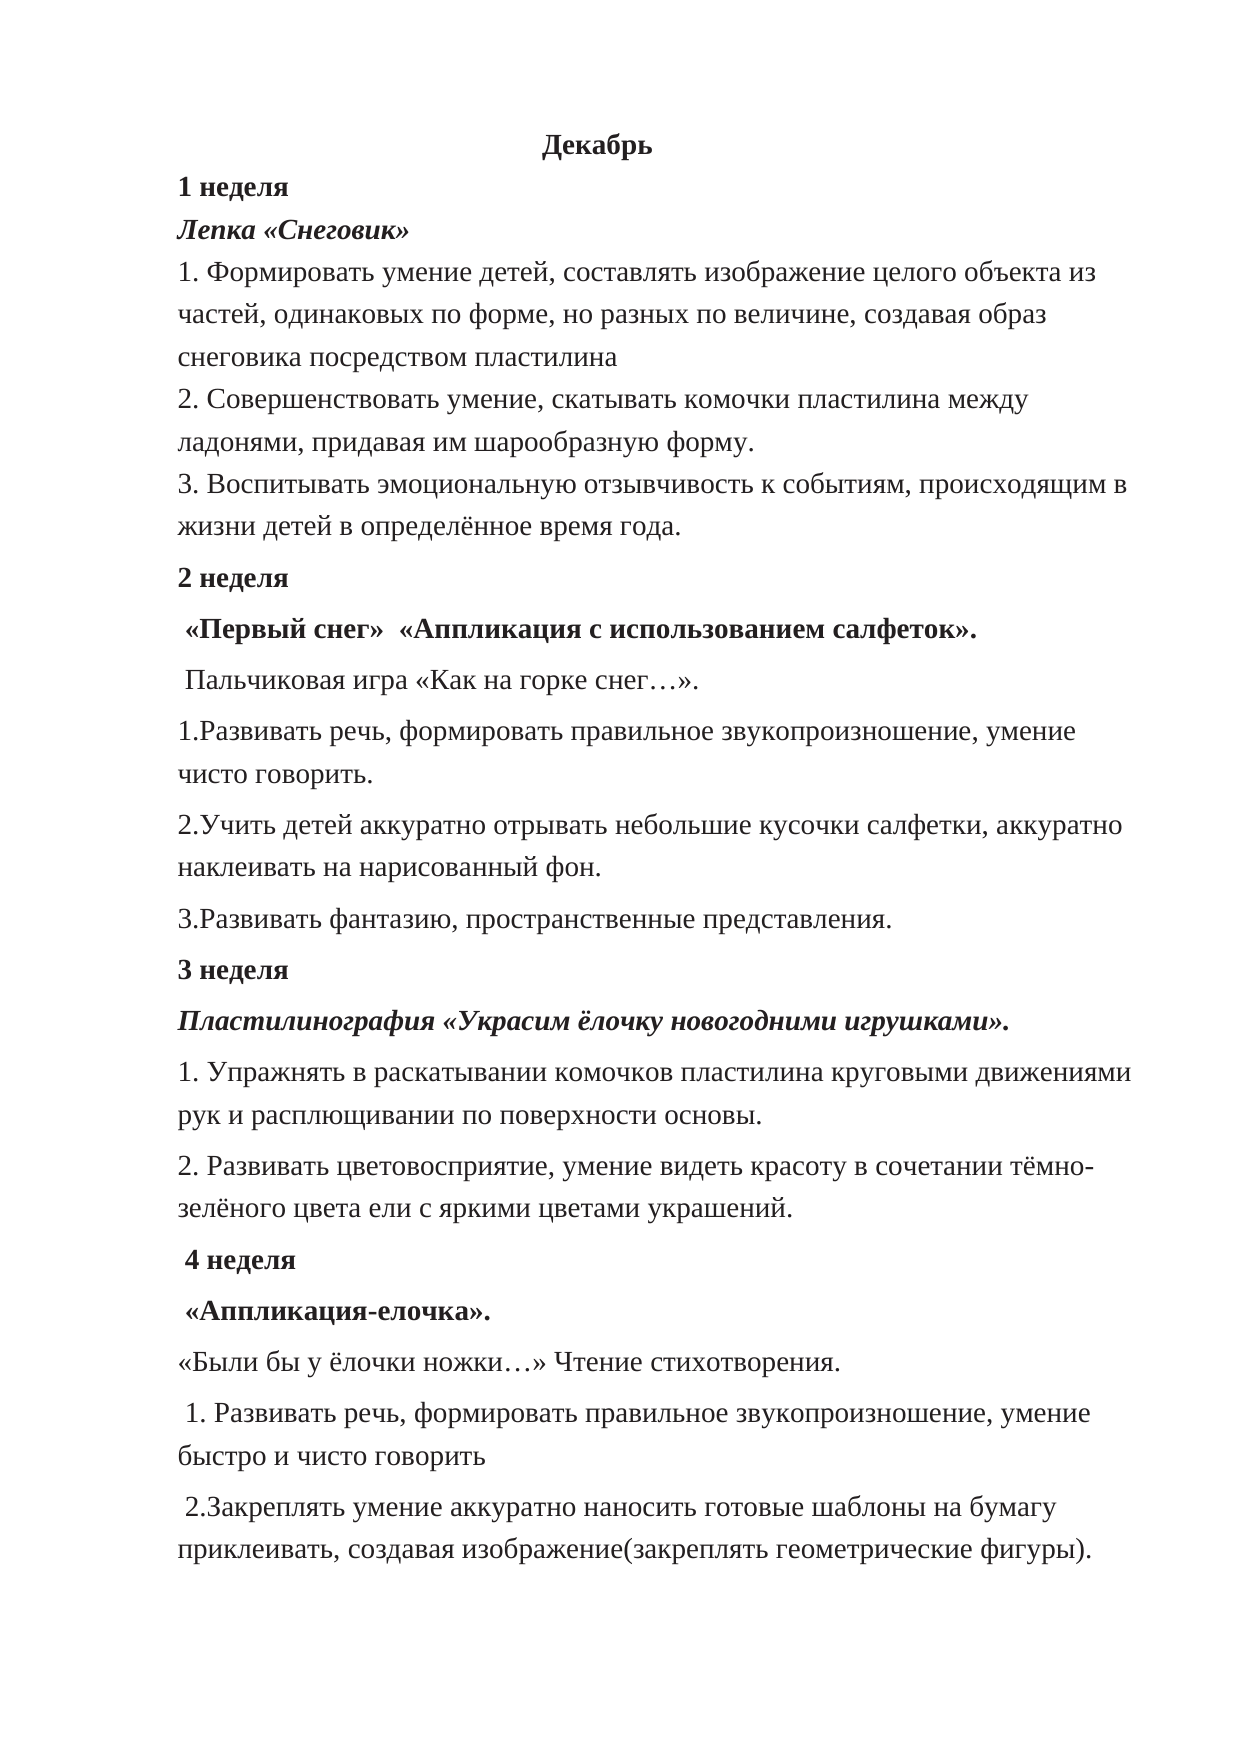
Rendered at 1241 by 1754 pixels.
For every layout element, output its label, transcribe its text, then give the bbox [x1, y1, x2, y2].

text «Аппликация-елочка». [177, 1284, 1152, 1327]
text Лепка «Снеговик» [177, 203, 1152, 245]
text Декабрь [177, 118, 1152, 161]
text «Первый снег» «Аппликация с использованием салфеток». [177, 602, 1152, 644]
text 1. Упражнять в раскатывании комочков пластилина круговыми движениями рук и расплющивании по поверхности основы. [177, 1046, 1152, 1131]
text Пальчиковая игра «Как на горке снег…». [177, 653, 1152, 696]
text 2. Развивать цветовосприятие, умение видеть красоту в сочетании тёмно-зелёного цвета ели с яркими цветами украшений. [177, 1139, 1152, 1224]
text «Были бы у ёлочки ножки…» Чтение стихотворения. [177, 1336, 1152, 1378]
text 1. Формировать умение детей, составлять изображение целого объекта из частей, одинаковых по форме, но разных по величине, создавая образ снеговика посредством пластилина [177, 245, 1152, 372]
text 2.Закреплять умение аккуратно наносить готовые шаблоны на бумагу приклеивать, создавая изображение(закреплять геометрические фигуры). [177, 1480, 1152, 1565]
text 3 неделя [177, 943, 1152, 986]
text 4 неделя [177, 1233, 1152, 1275]
text 2.Учить детей аккуратно отрывать небольшие кусочки салфетки, аккуратно наклеивать на нарисованный фон. [177, 798, 1152, 883]
text 2 неделя [177, 551, 1152, 593]
text Пластилинография «Украсим ёлочку новогодними игрушками». [177, 994, 1152, 1037]
text 1.Развивать речь, формировать правильное звукопроизношение, умение чисто говорить. [177, 705, 1152, 789]
text 3. Воспитывать эмоциональную отзывчивость к событиям, происходящим в жизни детей в определённое время года. [177, 457, 1152, 542]
text 1 неделя [177, 161, 1152, 203]
text 1. Развивать речь, формировать правильное звукопроизношение, умение быстро и чисто говорить [177, 1387, 1152, 1472]
text 3.Развивать фантазию, пространственные представления. [177, 892, 1152, 934]
text 2. Совершенствовать умение, скатывать комочки пластилина между ладонями, придавая им шарообразную форму. [177, 372, 1152, 457]
